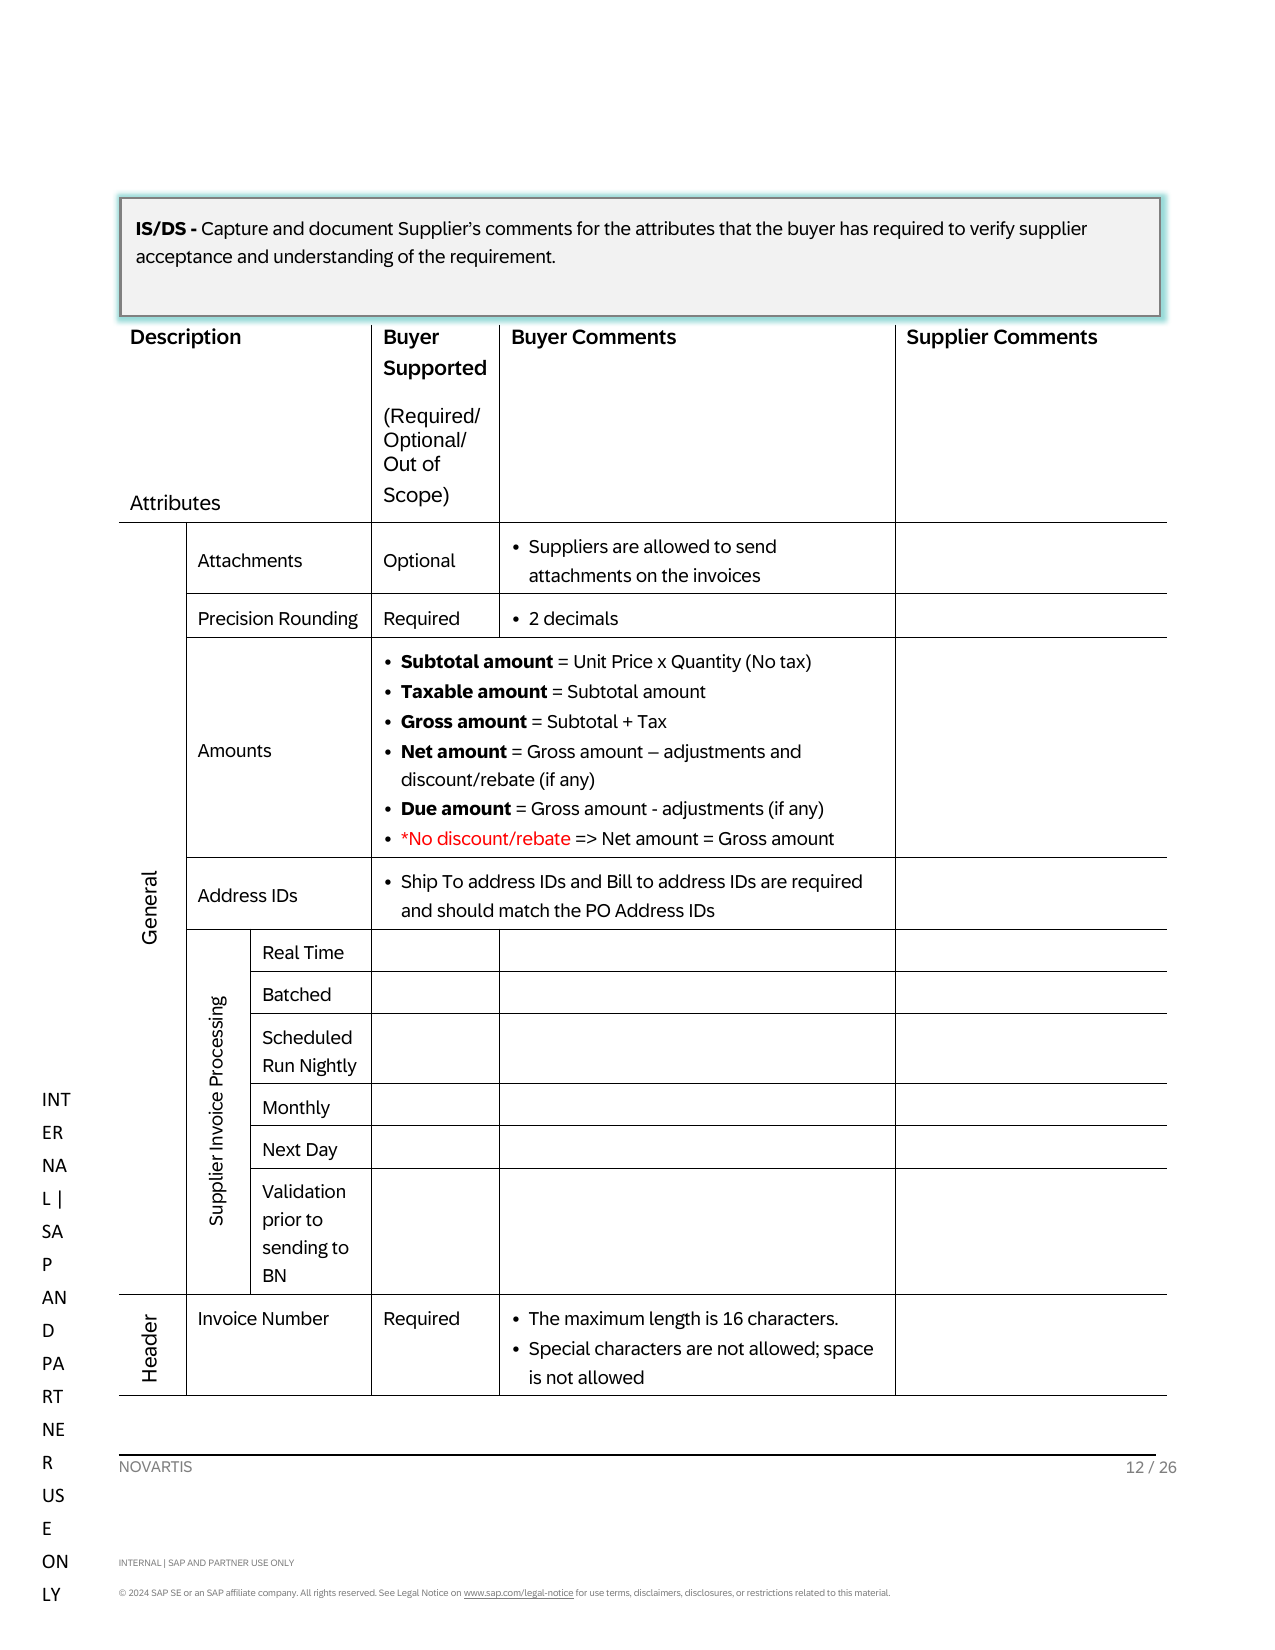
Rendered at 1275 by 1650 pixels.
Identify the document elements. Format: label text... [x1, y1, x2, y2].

table_header Supplier Comments [896, 325, 1167, 522]
table_cell [372, 972, 499, 1013]
table_cell [896, 1295, 1167, 1395]
table_cell Batched [251, 972, 371, 1013]
table_cell [896, 1169, 1167, 1294]
table_cell [896, 930, 1167, 971]
table_cell [896, 1084, 1167, 1125]
table_cell [500, 1014, 895, 1083]
table_cell [372, 1169, 499, 1294]
table_cell Suppliers are allowed to send attachments on the invoices [500, 523, 895, 593]
table_cell [896, 972, 1167, 1013]
table_cell [500, 1126, 895, 1167]
table_cell Subtotal amount = Unit Price x Quantity (No tax) Taxable amount = Subtotal amount Gross amount = Subtotal + Tax Net amount = Gross amount – adjustments and discount/rebate (if any) Due amount = Gross amount - adjustments (if any) *No discount/rebate => Net amount = Gross amount [372, 638, 895, 857]
table_cell Required [372, 1295, 499, 1395]
table_cell Header [119, 1295, 186, 1395]
table_cell [896, 1014, 1167, 1083]
table_cell Supplier Invoice Processing [187, 930, 250, 1294]
table_header Buyer Supported (Required/ Optional/ Out of Scope) [372, 325, 499, 522]
table_cell Scheduled Run Nightly [251, 1014, 371, 1083]
table_cell Invoice Number [187, 1295, 371, 1395]
table_cell [500, 1084, 895, 1125]
table_cell [500, 1169, 895, 1294]
table_cell Validation prior to sending to BN [251, 1169, 371, 1294]
table_cell Amounts [187, 638, 371, 857]
table_cell [896, 1126, 1167, 1167]
table_cell Optional [372, 523, 499, 593]
table_cell Required [372, 594, 499, 637]
table_cell General [119, 523, 186, 1294]
table_cell [500, 930, 895, 971]
table_cell Next Day [251, 1126, 371, 1167]
table_header Buyer Comments [500, 325, 895, 522]
table_cell [372, 930, 499, 971]
table_cell [372, 1126, 499, 1167]
table_cell [500, 972, 895, 1013]
table_header Description Attributes [119, 325, 371, 522]
table_cell Precision Rounding [187, 594, 371, 637]
table_cell The maximum length is 16 characters. Special characters are not allowed; space is not allowed [500, 1295, 895, 1395]
table_cell 2 decimals [500, 594, 895, 637]
table_cell Real Time [251, 930, 371, 971]
table_cell Attachments [187, 523, 371, 593]
table_cell [896, 523, 1167, 593]
table_cell Monthly [251, 1084, 371, 1125]
table_cell [896, 638, 1167, 857]
table_cell Ship To address IDs and Bill to address IDs are required and should match the PO Address IDs [372, 858, 895, 928]
table_cell [372, 1014, 499, 1083]
table_cell [896, 858, 1167, 928]
table_cell [372, 1084, 499, 1125]
table_cell Address IDs [187, 858, 371, 928]
table_cell [896, 594, 1167, 637]
